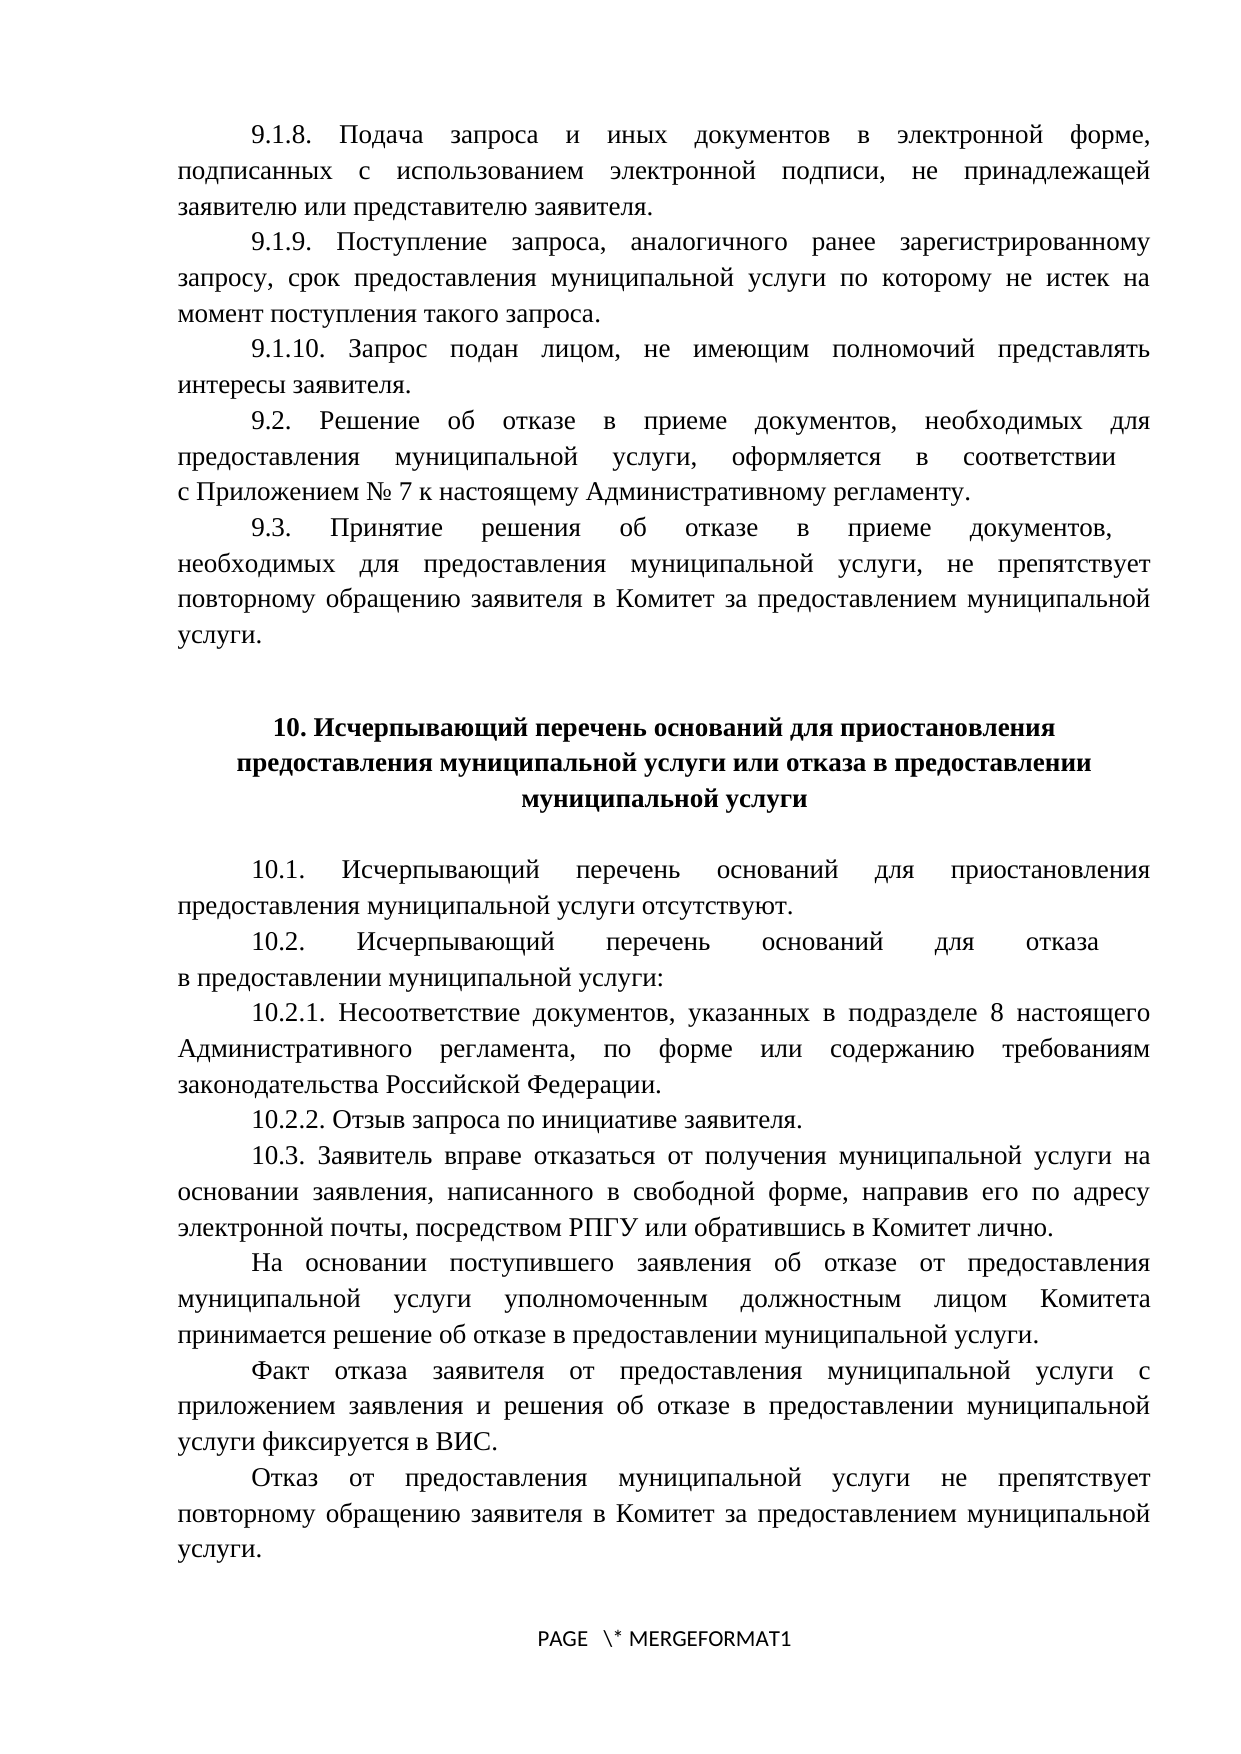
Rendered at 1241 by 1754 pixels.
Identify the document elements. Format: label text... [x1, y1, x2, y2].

list 10.2.1. Несоответствие документов, указанных в подразделе 8 настоящего Административного регламента, по форме или содержанию требованиям законодательства Российской Федерации. [177, 996, 1152, 1099]
list 10.3. Заявитель вправе отказаться от получения муниципальной услуги на основании заявления, написанного в свободной форме, направив его по адресу электронной почты, посредством РПГУ или обратившись в Комитет лично. [177, 1139, 1152, 1242]
list 9.1.8. Подача запроса и иных документов в электронной форме, подписанных с использованием электронной подписи, не принадлежащей заявителю или представителю заявителя. [177, 118, 1152, 221]
list 9.1.9. Поступление запроса, аналогичного ранее зарегистрированному запросу, срок предоставления муниципальной услуги по которому не истек на момент поступления такого запроса. [177, 225, 1152, 328]
list Факт отказа заявителя от предоставления муниципальной услуги с приложением заявления и решения об отказе в предоставлении муниципальной услуги фиксируется в ВИС. [177, 1354, 1152, 1456]
list Отказ от предоставления муниципальной услуги не препятствует повторному обращению заявителя в Комитет за предоставлением муниципальной услуги. [177, 1461, 1152, 1563]
subtitle 10. Исчерпывающий перечень оснований для приостановления предоставления муниципальной услуги или отказа в предоставлении муниципальной услуги [177, 711, 1152, 813]
list 10.1. Исчерпывающий перечень оснований для приостановления предоставления муниципальной услуги отсутствуют. [177, 853, 1152, 920]
list 10.2.2. Отзыв запроса по инициативе заявителя. [177, 1104, 1152, 1135]
list 10.2. Исчерпывающий перечень оснований для отказа в предоставлении муниципальной услуги: [177, 925, 1152, 992]
list 9.2. Решение об отказе в приеме документов, необходимых для предоставления муниципальной услуги, оформляется в соответствии с Приложением № 7 к настоящему Административному регламенту. [177, 404, 1152, 507]
list 9.3. Принятие решения об отказе в приеме документов, необходимых для предоставления муниципальной услуги, не препятствует повторному обращению заявителя в Комитет за предоставлением муниципальной услуги. [177, 511, 1152, 649]
list На основании поступившего заявления об отказе от предоставления муниципальной услуги уполномоченным должностным лицом Комитета принимается решение об отказе в предоставлении муниципальной услуги. [177, 1247, 1152, 1349]
list 9.1.10. Запрос подан лицом, не имеющим полномочий представлять интересы заявителя. [177, 332, 1152, 399]
